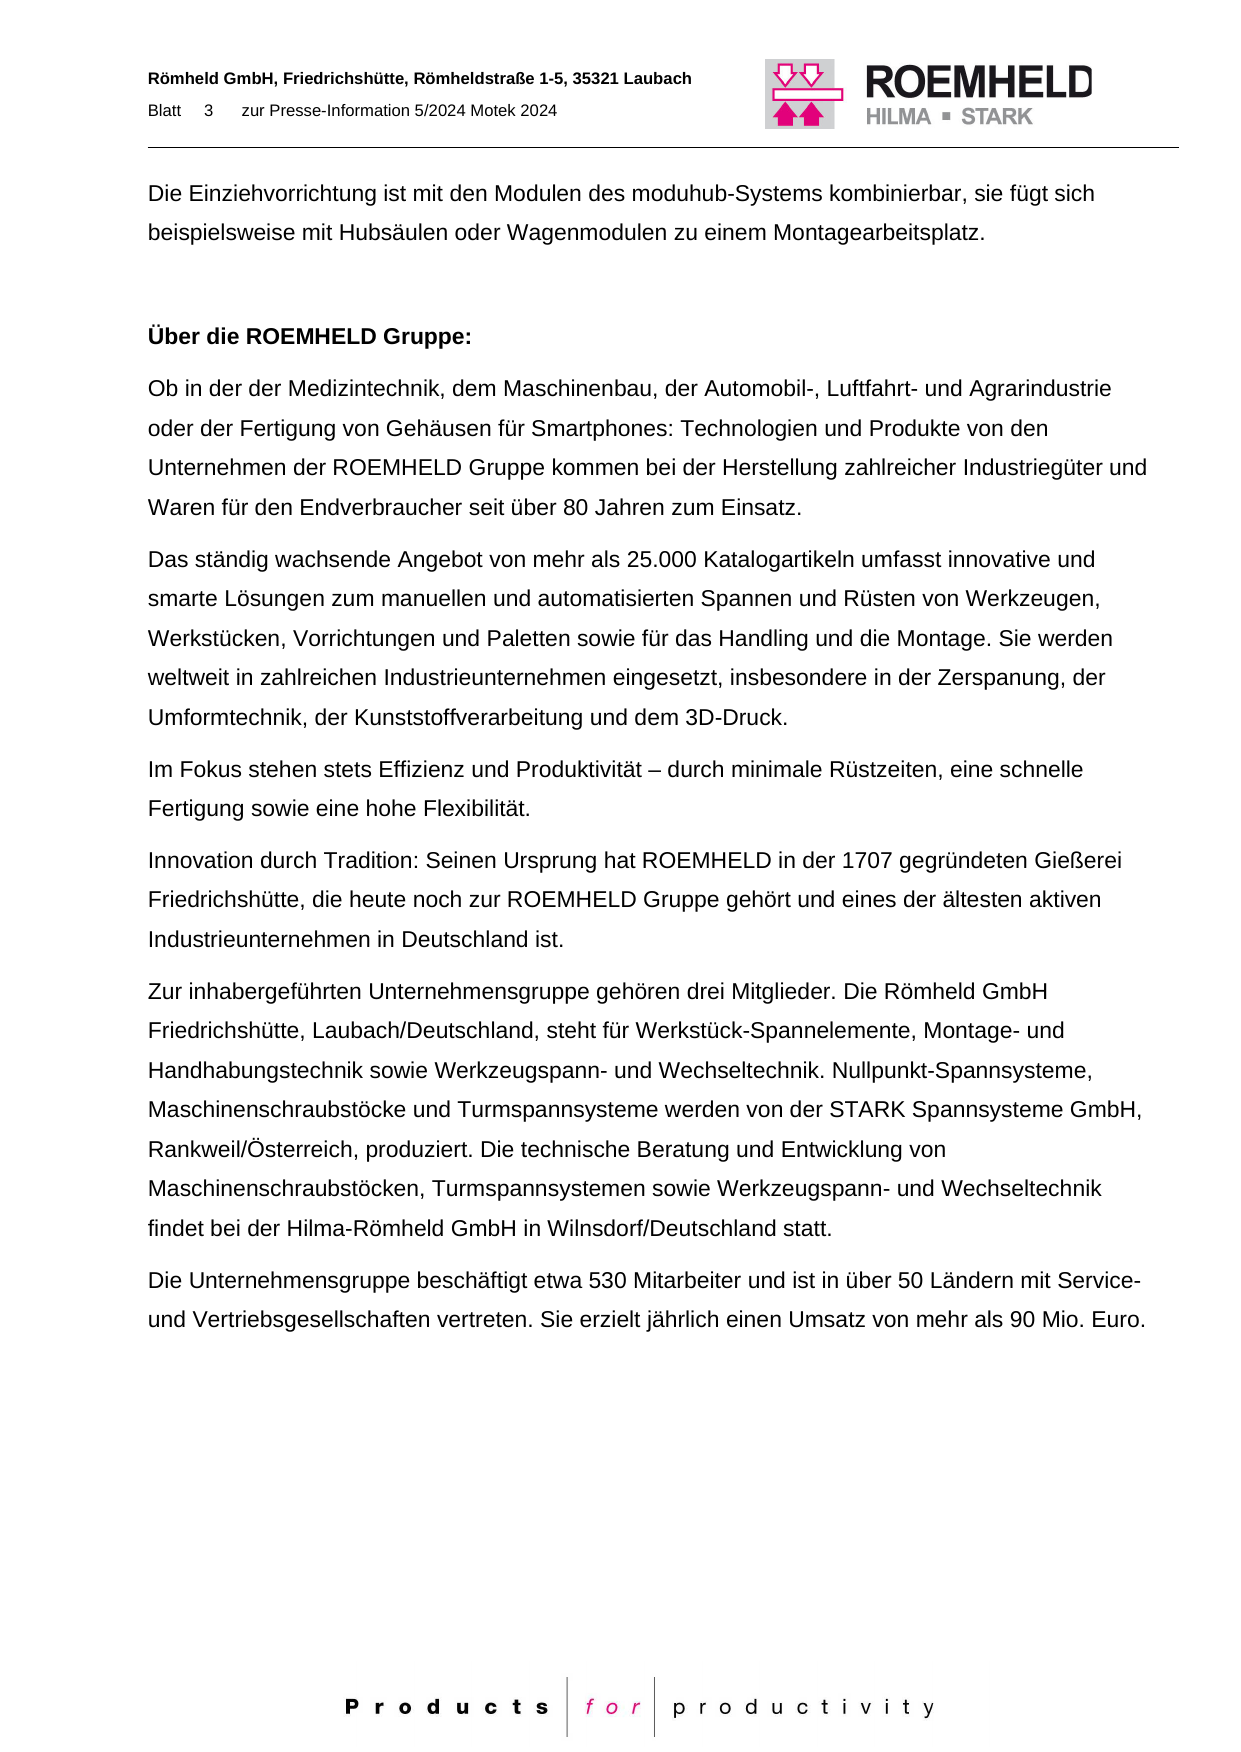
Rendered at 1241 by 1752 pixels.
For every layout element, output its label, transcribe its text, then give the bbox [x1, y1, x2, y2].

text Im Fokus stehen stets Effizienz und Produktivität – durch minimale Rüstzeiten, eine schnelle Fertigung sowie eine hohe Flexibilität. [148, 756, 1162, 821]
text Innovation durch Tradition: Seinen Ursprung hat ROEMHELD in der 1707 gegründeten Gießerei Friedrichshütte, die heute noch zur ROEMHELD Gruppe gehört und eines der ältesten aktiven Industrieunternehmen in Deutschland ist. [148, 847, 1162, 952]
text Die Unternehmensgruppe beschäftigt etwa 530 Mitarbeiter und ist in über 50 Ländern mit Service- und Vertriebsgesellschaften vertreten. Sie erzielt jährlich einen Umsatz von mehr als 90 Mio. Euro. [148, 1267, 1162, 1333]
text Über die ROEMHELD Gruppe: [148, 323, 892, 349]
text Ob in der der Medizintechnik, dem Maschinenbau, der Automobil-, Luftfahrt- und Agrarindustrie oder der Fertigung von Gehäusen für Smartphones: Technologien und Produkte von den Unternehmen der ROEMHELD Gruppe kommen bei der Herstellung zahlreicher Industriegüter und Waren für den Endverbraucher seit über 80 Jahren zum Einsatz. [148, 375, 1162, 520]
text Die Einziehvorrichtung ist mit den Modulen des moduhub-Systems kombinierbar, sie fügt sich beispielsweise mit Hubsäulen oder Wagenmodulen zu einem Montagearbeitsplatz. [148, 148, 1162, 246]
text Das ständig wachsende Angebot von mehr als 25.000 Katalogartikeln umfasst innovative und smarte Lösungen zum manuellen und automatisierten Spannen und Rüsten von Werkzeugen, Werkstücken, Vorrichtungen und Paletten sowie für das Handling und die Montage. Sie werden weltweit in zahlreichen Industrieunternehmen eingesetzt, insbesondere in der Zerspanung, der Umformtechnik, der Kunststoffverarbeitung und dem 3D-Druck. [148, 546, 1162, 730]
text Zur inhabergeführten Unternehmensgruppe gehören drei Mitglieder. Die Römheld GmbH Friedrichshütte, Laubach/Deutschland, steht für Werkstück-Spannelemente, Montage- und Handhabungstechnik sowie Werkzeugspann- und Wechseltechnik. Nullpunkt-Spannsysteme, Maschinenschraubstöcke und Turmspannsysteme werden von der STARK Spannsysteme GmbH, Rankweil/Österreich, produziert. Die technische Beratung und Entwicklung von Maschinenschraubstöcken, Turmspannsystemen sowie Werkzeugspann- und Wechseltechnik findet bei der Hilma-Römheld GmbH in Wilnsdorf/Deutschland statt. [148, 978, 1162, 1241]
picture [763, 59, 1092, 128]
picture [299, 1661, 990, 1747]
